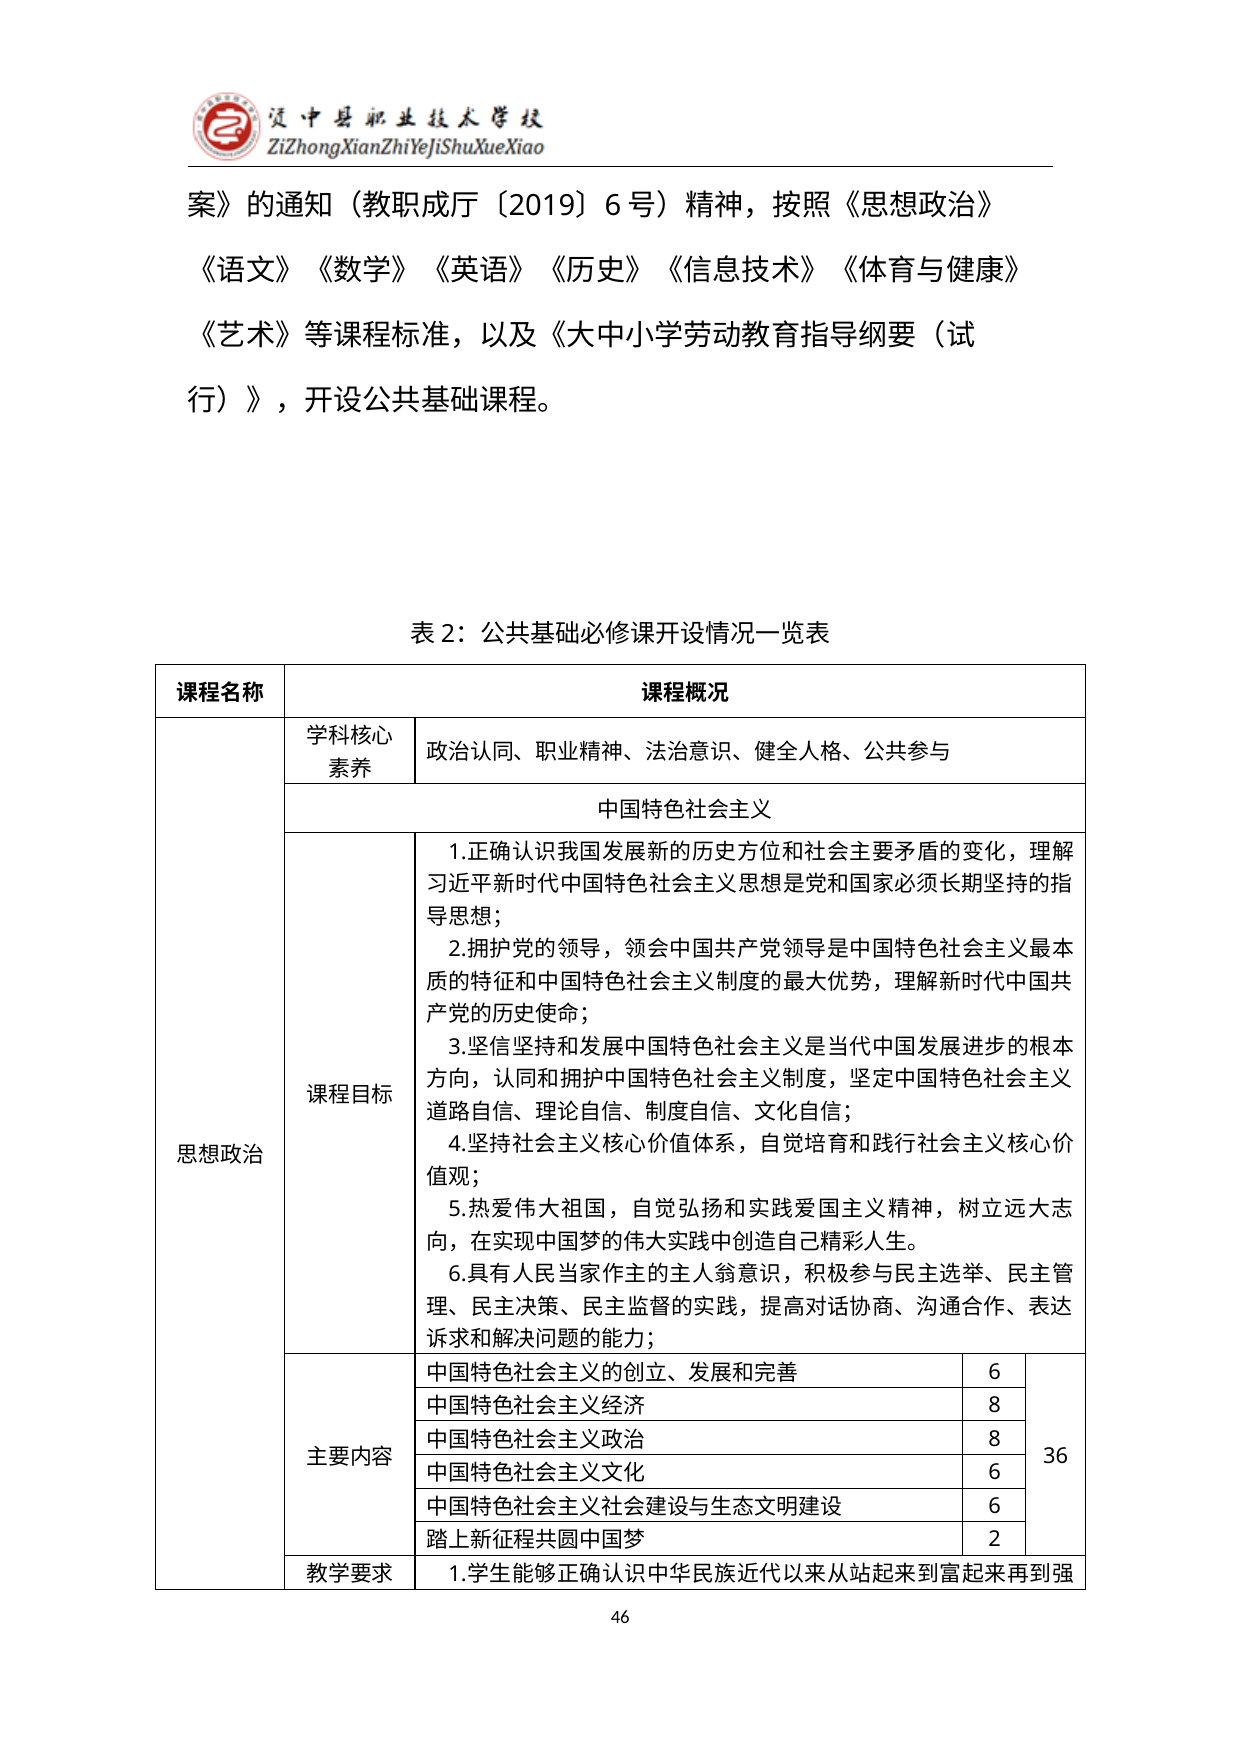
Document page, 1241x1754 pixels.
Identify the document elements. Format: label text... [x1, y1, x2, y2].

table_header 课程名称 [156, 665, 284, 717]
table_cell 中国特色社会主义社会建设与生态文明建设 [416, 1489, 962, 1521]
table_cell 2 [963, 1522, 1025, 1554]
picture [187, 88, 550, 164]
table_cell 6 [963, 1489, 1025, 1521]
text 表2：公共基础必修课开设情况一览表 [187, 599, 1053, 664]
table_cell 踏上新征程共圆中国梦 [416, 1522, 962, 1554]
table_header 课程概况 [285, 665, 1085, 717]
table_cell 思想政治 [156, 718, 284, 1589]
table_cell 中国特色社会主义经济 [416, 1388, 962, 1420]
table_cell 36 [1026, 1354, 1085, 1554]
table_cell 中国特色社会主义 [285, 784, 1085, 832]
table_cell 学科核心 素养 [285, 718, 414, 783]
table_cell 主要内容 [285, 1354, 414, 1554]
table_cell 1.正确认识我国发展新的历史方位和社会主要矛盾的变化，理解习近平新时代中国特色社会主义思想是党和国家必须长期坚持的指导思想； 2.拥护党的领导，领会中国共产党领导是中国特色社会主义最本质的特征和中国特色社会主义制度的最大优势，理解新时代中国共产党的历史使命； 3.坚信坚持和发展中国特色社会主义是当代中国发展进步的根本方向，认同和拥护中国特色社会主义制度，坚定中国特色社会主义道路自信、理论自信、制度自信、文化自信； 4.坚持社会主义核心价值体系，自觉培育和践行社会主义核心价值观； 5.热爱伟大祖国，自觉弘扬和实践爱国主义精神，树立远大志向，在实现中国梦的伟大实践中创造自己精彩人生。 6.具有人民当家作主的主人翁意识，积极参与民主选举、民主管理、民主决策、民主监督的实践，提高对话协商、沟通合作、表达诉求和解决问题的能力； [416, 833, 1085, 1353]
table_cell 中国特色社会主义政治 [416, 1421, 962, 1454]
table_cell 8 [963, 1421, 1025, 1454]
table_cell 中国特色社会主义的创立、发展和完善 [416, 1354, 962, 1387]
table_cell 课程目标 [285, 833, 414, 1353]
text 依据教育部办公厅关于印发《中等职业学校公共基础课程方案》的通知（教职成厅〔2019〕6号）精神，按照《思想政治》《语文》《数学》《英语》《历史》《信息技术》《体育与健康》《艺术》等课程标准，以及《大中小学劳动教育指导纲要（试行）》，开设公共基础课程。 [187, 171, 1053, 431]
table_cell 6 [963, 1455, 1025, 1487]
table_cell 8 [963, 1388, 1025, 1420]
table_cell 6 [963, 1354, 1025, 1387]
table_cell 中国特色社会主义文化 [416, 1455, 962, 1487]
table_cell 政治认同、职业精神、法治意识、健全人格、公共参与 [416, 718, 1085, 783]
table_cell 教学要求 [285, 1556, 414, 1589]
